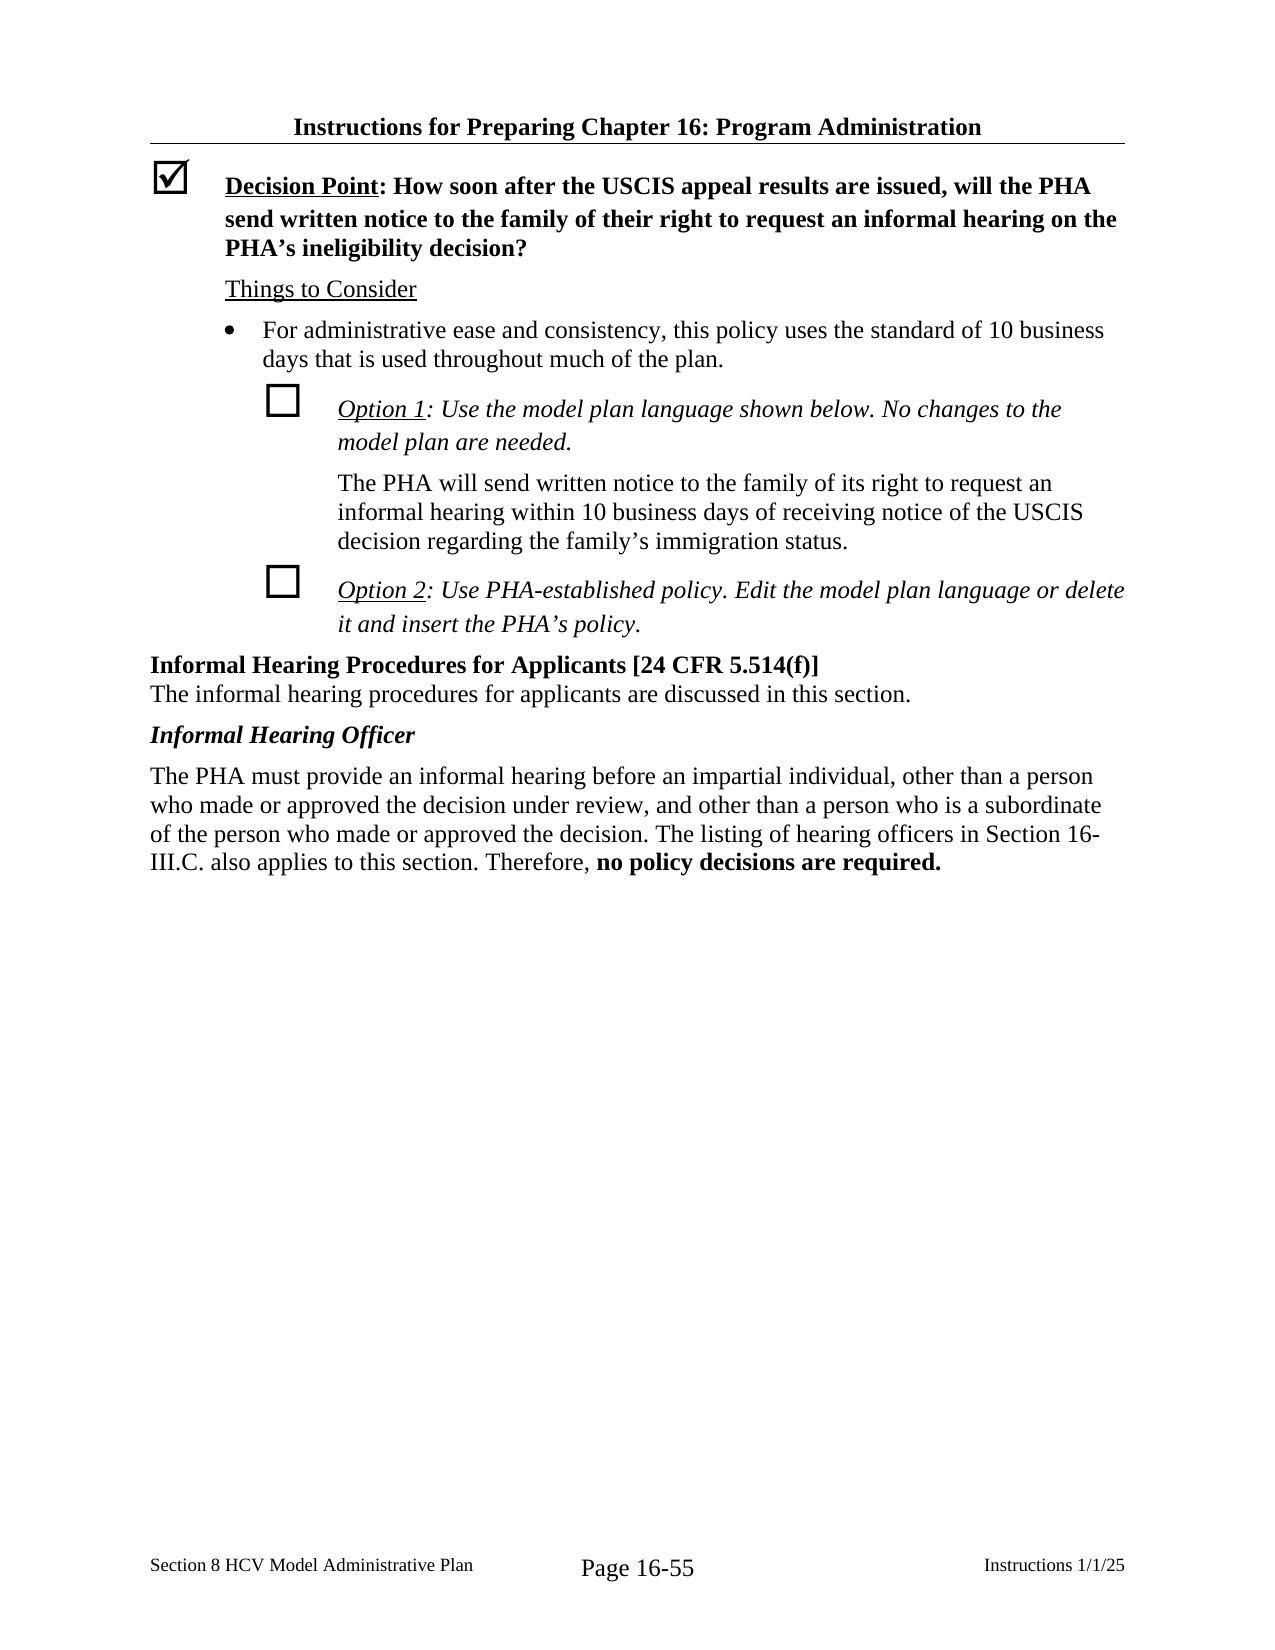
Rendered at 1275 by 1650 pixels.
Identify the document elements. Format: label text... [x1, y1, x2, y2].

text The PHA must provide an informal hearing before an impartial individual, other than a person who made or approved the decision under review, and other than a person who is a subordinate of the person who made or approved the decision. The listing of hearing officers in Section 16-III.C. also applies to this section. Therefore, no policy decisions are required. [150, 761, 1125, 876]
text Option 1: Use the model plan language shown below. No changes to the model plan are needed. [262, 385, 1125, 456]
text The informal hearing procedures for applicants are discussed in this section. [150, 679, 1125, 707]
text Option 2: Use PHA-established policy. Edit the model plan language or delete it and insert the PHA’s policy. [262, 567, 1125, 637]
text Informal Hearing Procedures for Applicants [24 CFR 5.514(f)] [150, 650, 1125, 679]
text Things to Consider [225, 274, 1125, 303]
list For administrative ease and consistency, this policy uses the standard of 10 business days that is used throughout much of the plan. [225, 315, 1125, 373]
text Decision Point: How soon after the USCIS appeal results are issued, will the PHA send written notice to the family of their right to request an informal hearing on the PHA’s ineligibility decision? [150, 162, 1125, 262]
text The PHA will send written notice to the family of its right to request an informal hearing within 10 business days of receiving notice of the USCIS decision regarding the family’s immigration status. [337, 468, 1125, 554]
text Informal Hearing Officer [150, 720, 1125, 749]
